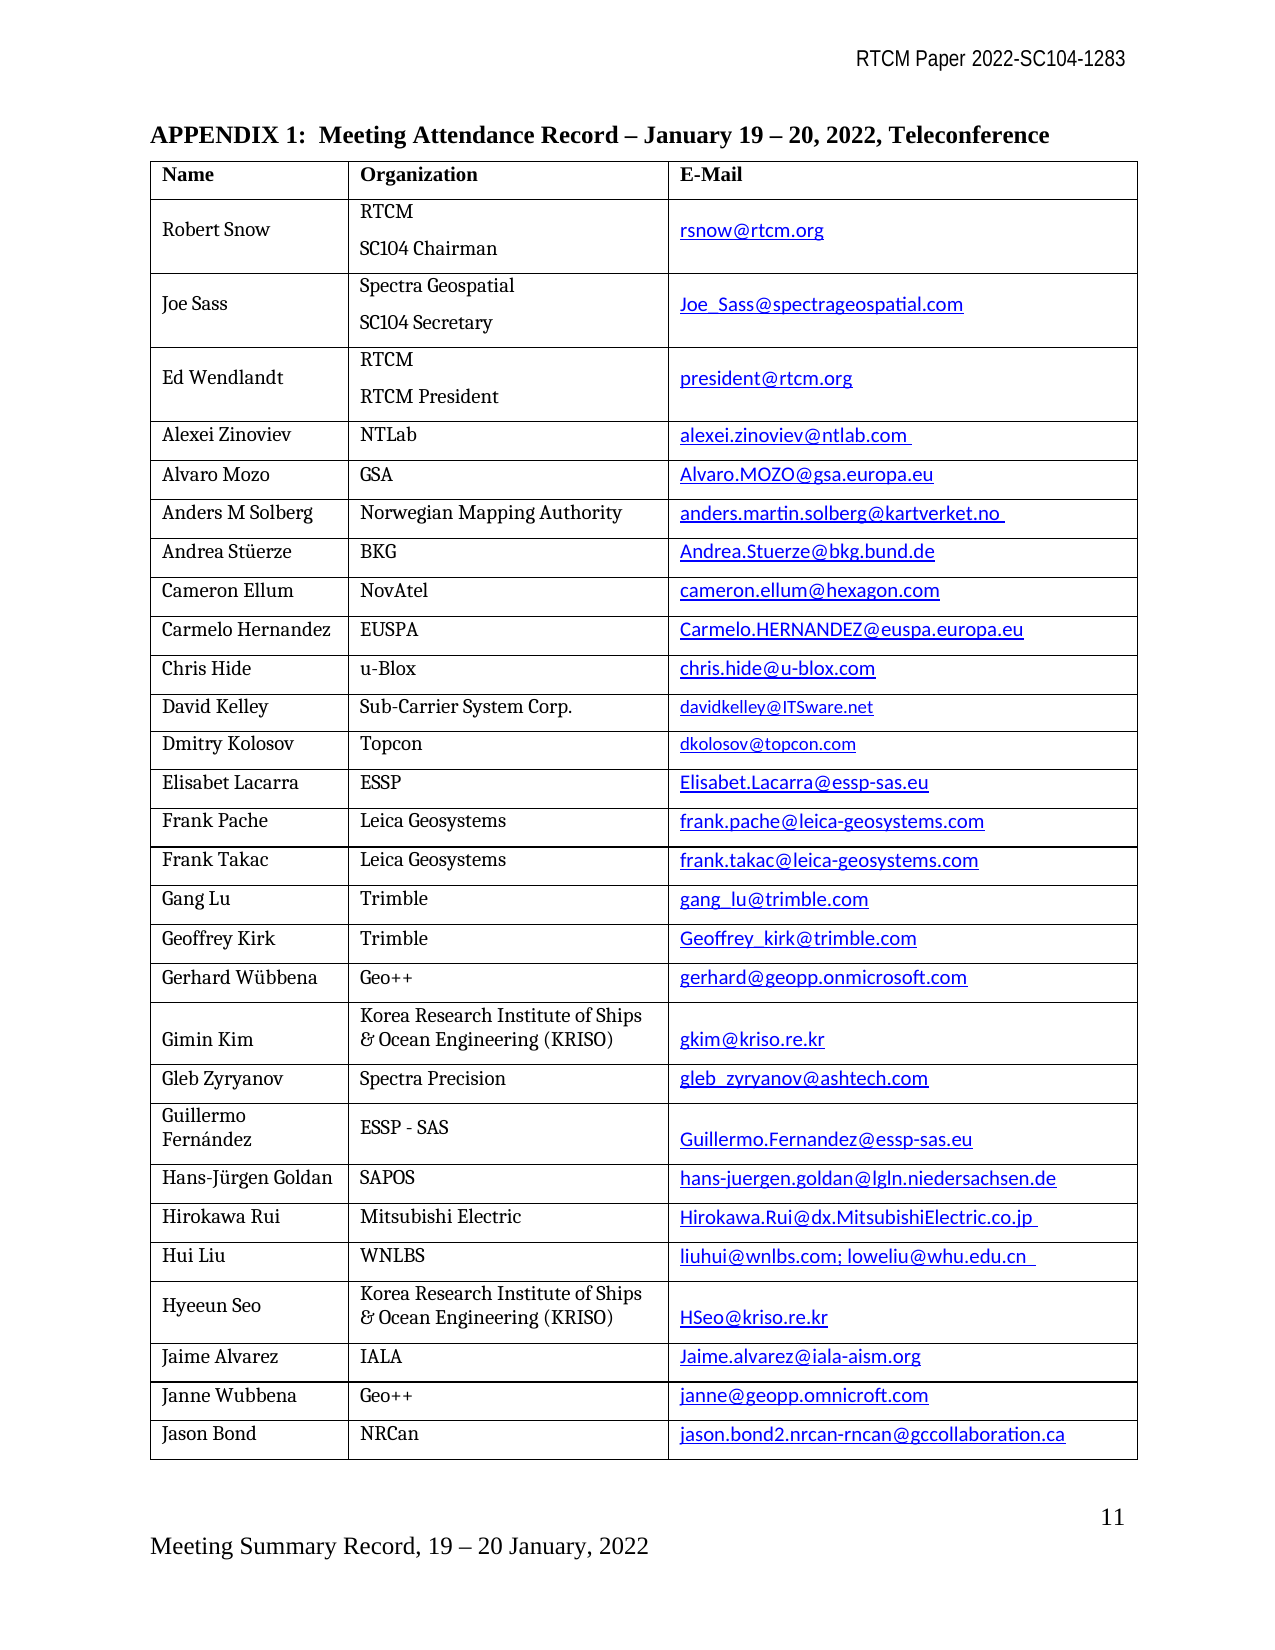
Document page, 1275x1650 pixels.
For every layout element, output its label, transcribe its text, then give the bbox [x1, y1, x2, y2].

table_cell Topcon [349, 732, 668, 768]
table_cell Hirokawa Rui [151, 1204, 348, 1242]
table_cell Jaime.alvarez@iala-aism.org [669, 1344, 1137, 1381]
table_cell Joe Sass [151, 274, 348, 347]
text APPENDIX 1: Meeting Attendance Record – January 19 – 20, 2022, Teleconference [150, 120, 1125, 149]
table_cell Andrea.Stuerze@bkg.bund.de [669, 539, 1137, 577]
table_cell Geoffrey_kirk@trimble.com [669, 925, 1137, 963]
table_cell Hirokawa.Rui@dx.MitsubishiElectric.co.jp [669, 1204, 1137, 1242]
table_cell HSeo@kriso.re.kr [669, 1282, 1137, 1342]
table_cell hans-juergen.goldan@lgln.niedersachsen.de [669, 1165, 1137, 1203]
table_cell Trimble [349, 925, 668, 963]
table_cell Gerhard Wübbena [151, 964, 348, 1002]
table_cell Carmelo.HERNANDEZ@euspa.europa.eu [669, 617, 1137, 654]
table_cell NTLab [349, 422, 668, 460]
table_cell IALA [349, 1344, 668, 1381]
table_cell Gleb Zyryanov [151, 1065, 348, 1103]
table_cell Leica Geosystems [349, 809, 668, 846]
table_cell anders.martin.solberg@kartverket.no [669, 500, 1137, 538]
table_cell Elisabet Lacarra [151, 770, 348, 807]
table_cell chris.hide@u-blox.com [669, 656, 1137, 693]
table_cell u-Blox [349, 656, 668, 693]
table_header Name [151, 162, 348, 199]
table_cell EUSPA [349, 617, 668, 654]
table_cell Hui Liu [151, 1243, 348, 1281]
table_cell rsnow@rtcm.org [669, 200, 1137, 273]
table_cell frank.takac@leica-geosystems.com [669, 848, 1137, 885]
table_cell cameron.ellum@hexagon.com [669, 578, 1137, 616]
table_cell Geo++ [349, 964, 668, 1002]
table_cell Leica Geosystems [349, 848, 668, 885]
table_cell Ed Wendlandt [151, 348, 348, 421]
table_cell David Kelley [151, 695, 348, 731]
table_cell NovAtel [349, 578, 668, 616]
table_cell ESSP - SAS [349, 1104, 668, 1164]
table_cell Jaime Alvarez [151, 1344, 348, 1381]
table_cell NRCan [349, 1421, 668, 1459]
table_cell Sub-Carrier System Corp. [349, 695, 668, 731]
table_cell Korea Research Institute of Ships & Ocean Engineering (KRISO) [349, 1003, 668, 1064]
table_cell Alvaro.MOZO@gsa.europa.eu [669, 461, 1137, 499]
table_cell frank.pache@leica-geosystems.com [669, 809, 1137, 846]
table_cell Geoffrey Kirk [151, 925, 348, 963]
table_cell gleb_zyryanov@ashtech.com [669, 1065, 1137, 1103]
table_cell jason.bond2.nrcan-rncan@gccollaboration.ca [669, 1421, 1137, 1459]
table_cell Alvaro Mozo [151, 461, 348, 499]
table_cell Spectra Precision [349, 1065, 668, 1103]
table_cell Chris Hide [151, 656, 348, 693]
table_cell janne@geopp.omnicroft.com [669, 1383, 1137, 1420]
table_cell BKG [349, 539, 668, 577]
table_cell RTCM SC104 Chairman [349, 200, 668, 273]
table_cell Geo++ [349, 1383, 668, 1420]
table_cell Dmitry Kolosov [151, 732, 348, 768]
table_cell Janne Wubbena [151, 1383, 348, 1420]
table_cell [349, 1282, 668, 1342]
table_cell Hans-Jürgen Goldan [151, 1165, 348, 1203]
table_cell Elisabet.Lacarra@essp-sas.eu [669, 770, 1137, 807]
table_cell GSA [349, 461, 668, 499]
table_cell Robert Snow [151, 200, 348, 273]
table_cell Cameron Ellum [151, 578, 348, 616]
table_cell ESSP [349, 770, 668, 807]
table_cell Gang Lu [151, 886, 348, 924]
table_cell Mitsubishi Electric [349, 1204, 668, 1242]
table_cell WNLBS [349, 1243, 668, 1281]
table_cell Hyeeun Seo [151, 1282, 348, 1342]
table_cell Andrea Stüerze [151, 539, 348, 577]
table_cell Jason Bond [151, 1421, 348, 1459]
table_cell Guillermo.Fernandez@essp-sas.eu [669, 1104, 1137, 1164]
table_cell Joe_Sass@spectrageospatial.com [669, 274, 1137, 347]
table_cell gerhard@geopp.onmicrosoft.com [669, 964, 1137, 1002]
table_cell Guillermo Fernández [151, 1104, 348, 1164]
table_cell Norwegian Mapping Authority [349, 500, 668, 538]
table_header E-Mail [669, 162, 1137, 199]
table_cell Frank Pache [151, 809, 348, 846]
table_cell Spectra Geospatial SC104 Secretary [349, 274, 668, 347]
table_cell dkolosov@topcon.com [669, 732, 1137, 768]
table_cell RTCM RTCM President [349, 348, 668, 421]
table_cell gang_lu@trimble.com [669, 886, 1137, 924]
table_cell Alexei Zinoviev [151, 422, 348, 460]
table_cell Frank Takac [151, 848, 348, 885]
table_cell Trimble [349, 886, 668, 924]
table_cell liuhui@wnlbs.com; loweliu@whu.edu.cn [669, 1243, 1137, 1281]
table_cell Anders M Solberg [151, 500, 348, 538]
table_cell gkim@kriso.re.kr [669, 1003, 1137, 1064]
table_header Organization [349, 162, 668, 199]
table_cell president@rtcm.org [669, 348, 1137, 421]
table_cell Carmelo Hernandez [151, 617, 348, 654]
table_cell Gimin Kim [151, 1003, 348, 1064]
table_cell SAPOS [349, 1165, 668, 1203]
table_cell alexei.zinoviev@ntlab.com [669, 422, 1137, 460]
table_cell davidkelley@ITSware.net [669, 695, 1137, 731]
